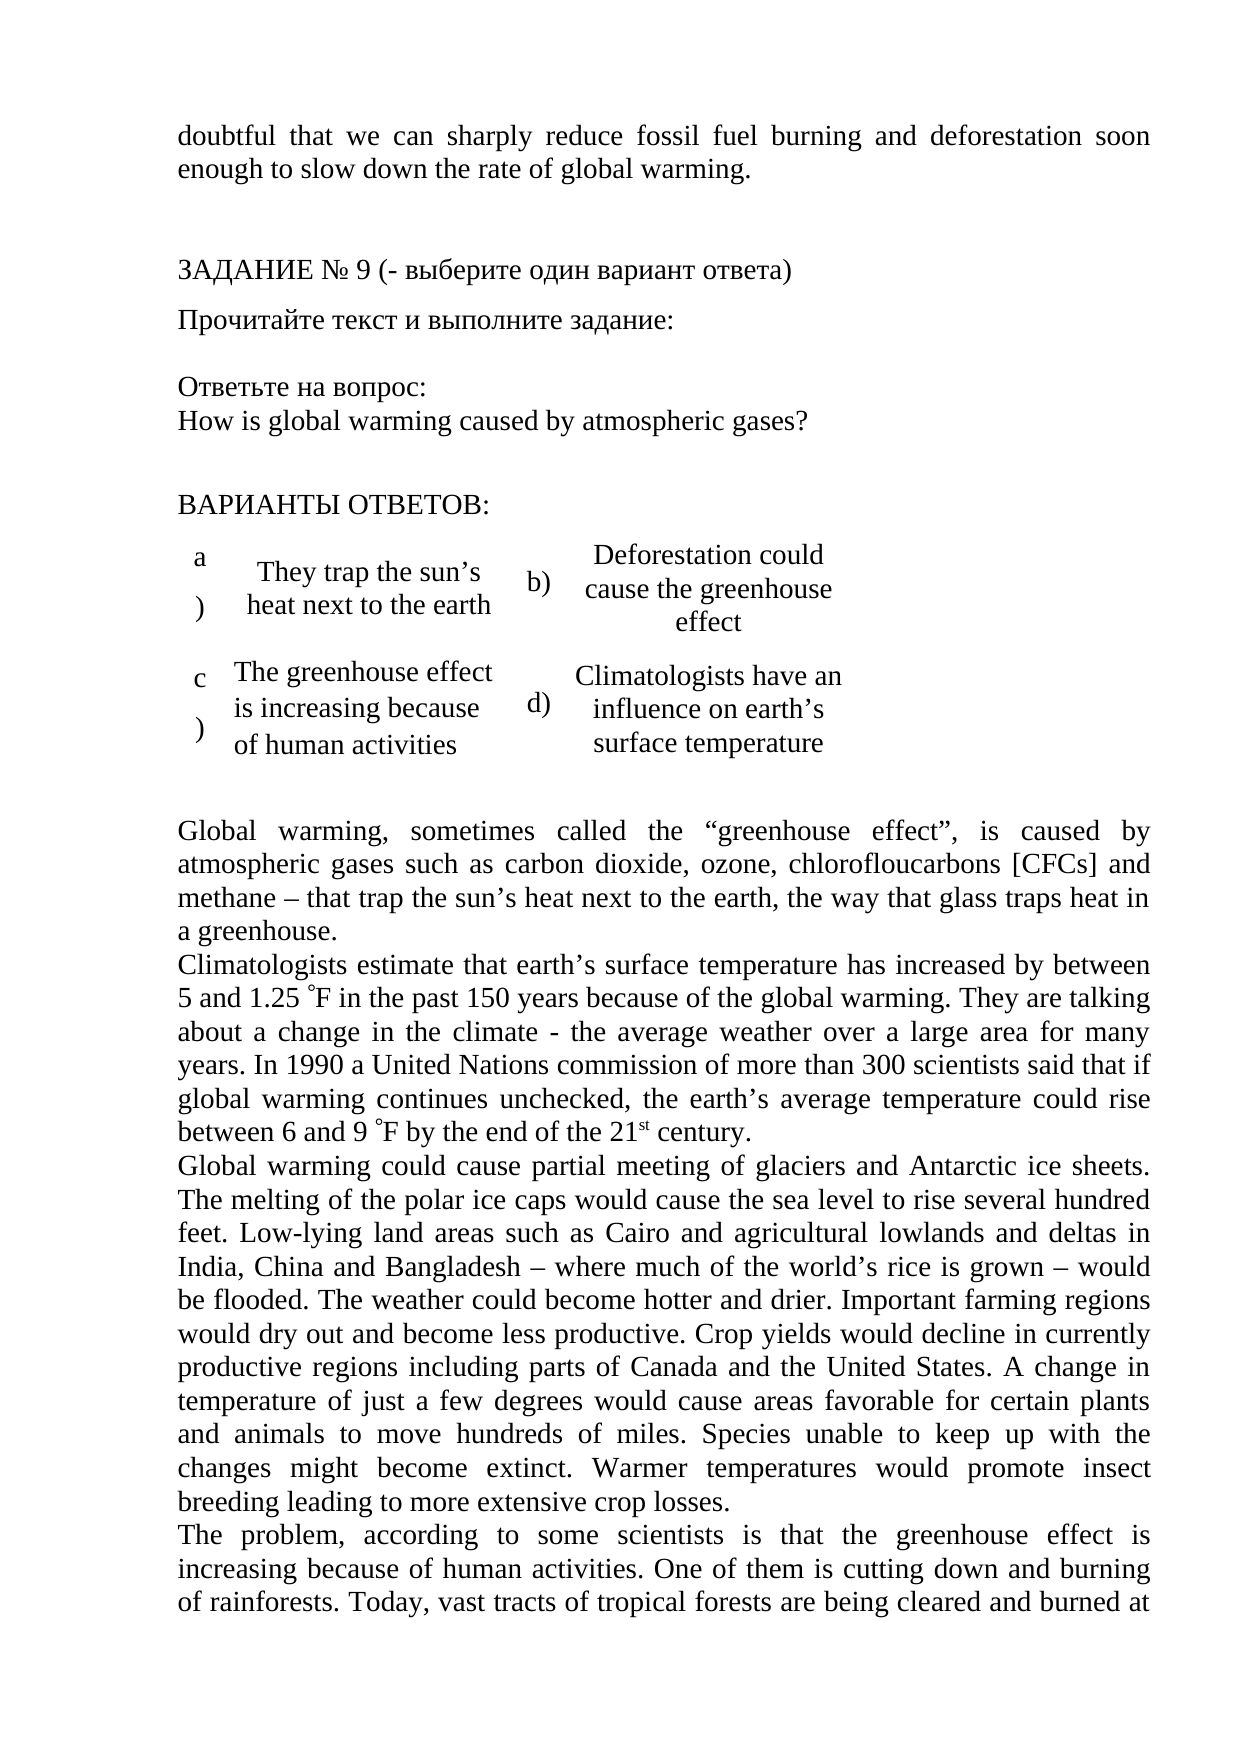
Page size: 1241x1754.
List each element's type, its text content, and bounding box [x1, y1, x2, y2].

table_cell The greenhouse effect is increasing because of human activities [222, 655, 515, 779]
table_cell c) [177, 655, 222, 779]
text ВАРИАНТЫ ОТВЕТОВ: [177, 487, 1152, 521]
text How is global warming caused by atmospheric gases? [177, 403, 1152, 437]
text Climatologists estimate that earth’s surface temperature has increased by between 5 and 1.25 F in the past 150 years because of the global warming. They are talking about a change in the climate - the average weather over a large area for many years. In 1990 a United Nations commission of more than 300 scientists said that if global warming continues unchecked, the earth’s average temperature could rise between 6 and 9 F by the end of the 21st century. [177, 947, 1152, 1148]
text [177, 118, 1152, 185]
text Global warming, sometimes called the “greenhouse effect”, is caused by atmospheric gases such as carbon dioxide, ozone, chlorofloucarbons [CFCs] and methane – that trap the sun’s heat next to the earth, the way that glass traps heat in a greenhouse. [177, 813, 1152, 947]
text Global warming could cause partial meeting of glaciers and Antarctic ice sheets. The melting of the polar ice caps would cause the sea level to rise several hundred feet. Low-lying land areas such as Cairo and agricultural lowlands and deltas in India, China and Bangladesh – where much of the world’s rice is grown – would be flooded. The weather could become hotter and drier. Important farming regions would dry out and become less productive. Crop yields would decline in currently productive regions including parts of Canada and the United States. A change in temperature of just a few degrees would cause areas favorable for certain plants and animals to move hundreds of miles. Species unable to keep up with the changes might become extinct. Warmer temperatures would promote insect breeding leading to more extensive crop losses. [177, 1148, 1152, 1517]
text Прочитайте текст и выполните задание: [177, 302, 1151, 336]
table_cell Climatologists have an influence on earth’s surface temperature [562, 655, 854, 779]
text Ответьте на вопрос: [177, 369, 1152, 403]
table_header b) [515, 537, 562, 654]
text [177, 1517, 1152, 1618]
table_header a) [177, 537, 222, 654]
table_header They trap the sun’s heat next to the earth [222, 537, 515, 654]
table_cell d) [515, 655, 562, 779]
table_header Deforestation could cause the greenhouse effect [562, 537, 854, 654]
text ЗАДАНИЕ № 9 (- выберите один вариант ответа) [177, 252, 1152, 286]
